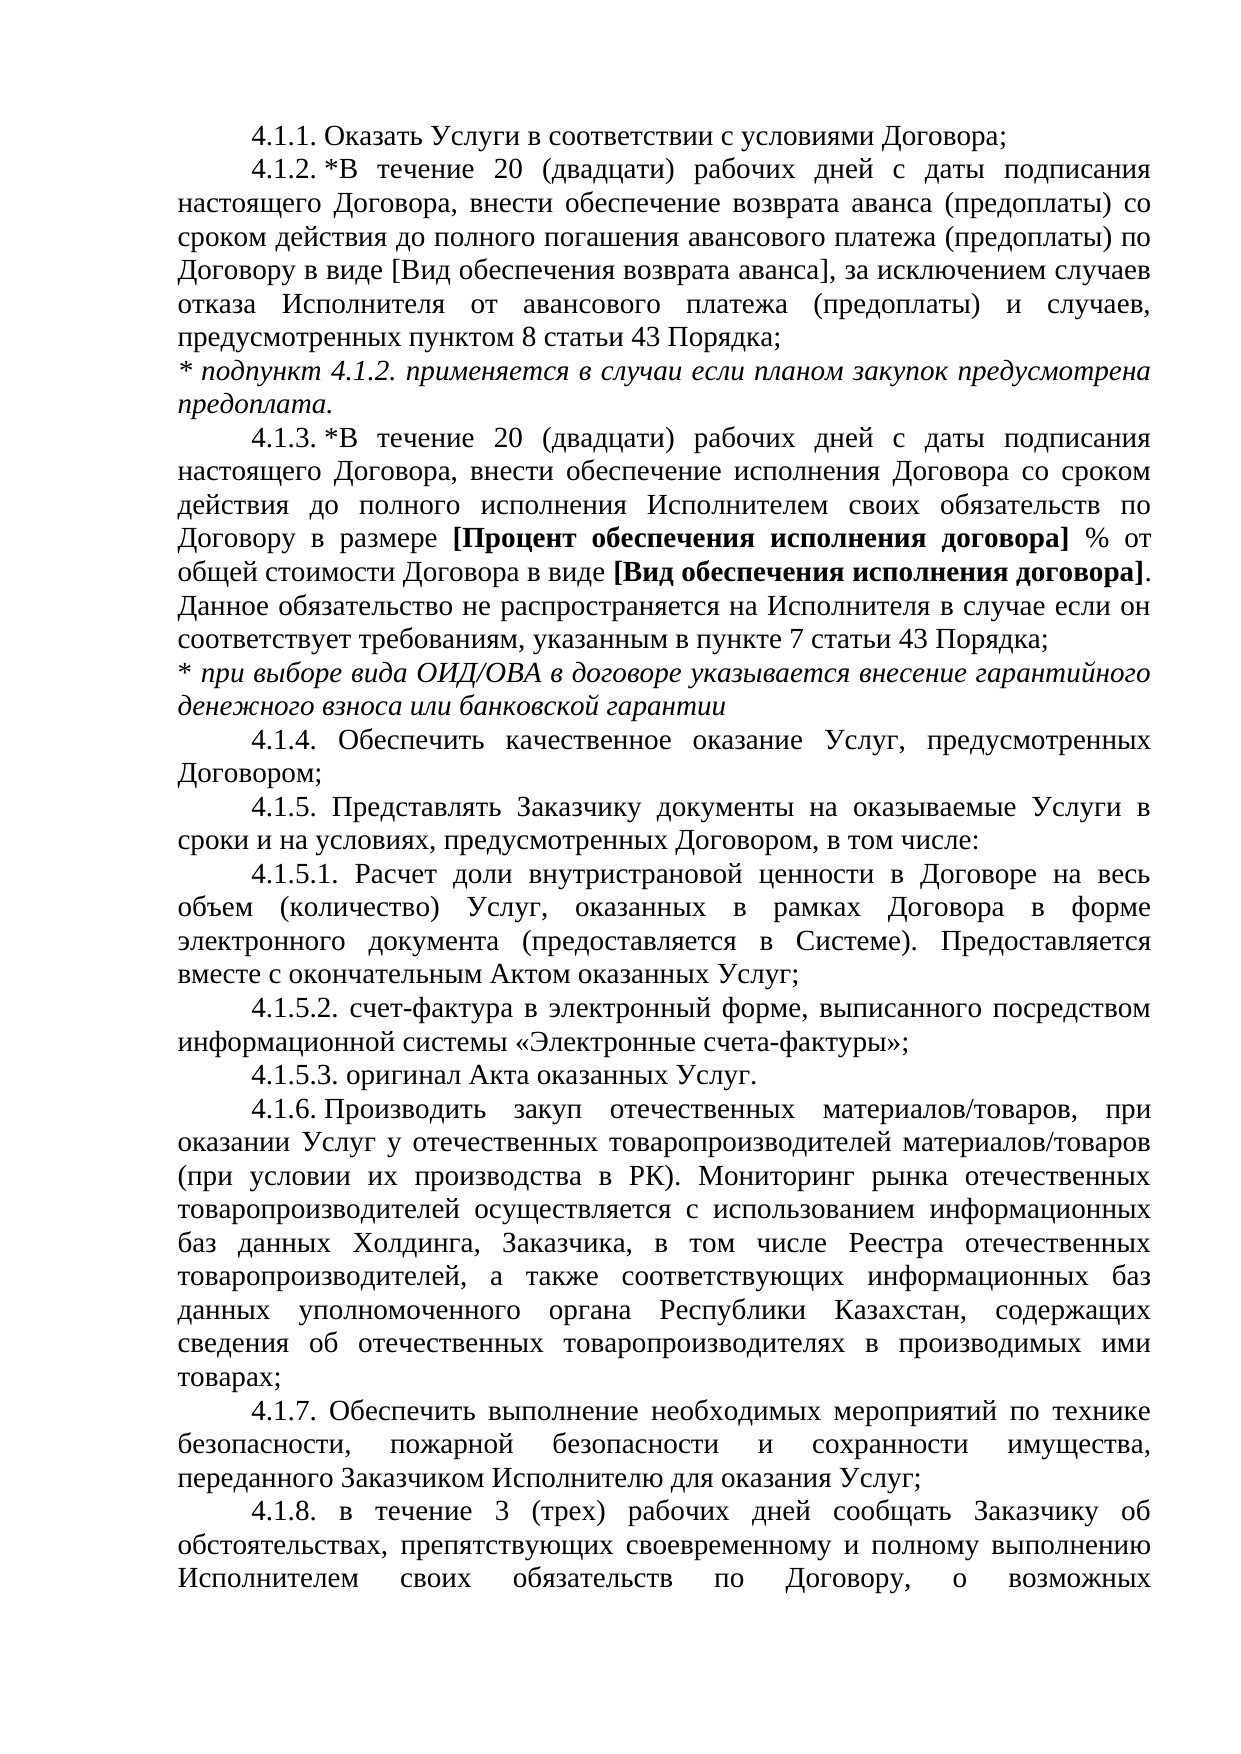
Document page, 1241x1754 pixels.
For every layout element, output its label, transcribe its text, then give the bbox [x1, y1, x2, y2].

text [177, 1493, 1152, 1594]
text * подпункт 4.1.2. применяется в случаи если планом закупок предусмотрена предоплата. [177, 353, 1152, 420]
text * при выборе вида ОИД/ОВА в договоре указывается внесение гарантийного денежного взноса или банковской гарантии [177, 655, 1152, 722]
text 4.1.5. Представлять Заказчику документы на оказываемые Услуги в сроки и на условиях, предусмотренных Договором, в том числе: [177, 789, 1152, 856]
text 4.1.5.2. счет-фактура в электронный форме, выписанного посредством информационной системы «Электронные счета-фактуры»; [177, 990, 1152, 1057]
text 4.1.7. Обеспечить выполнение необходимых мероприятий по технике безопасности, пожарной безопасности и сохранности имущества, переданного Заказчиком Исполнителю для оказания Услуг; [177, 1393, 1152, 1493]
text 4.1.1. Оказать Услуги в соответствии с условиями Договора; [177, 118, 1152, 152]
text 4.1.6. Производить закуп отечественных материалов/товаров, при оказании Услуг у отечественных товаропроизводителей материалов/товаров (при условии их производства в РК). Мониторинг рынка отечественных товаропроизводителей осуществляется с использованием информационных баз данных Холдинга, Заказчика, в том числе Реестра отечественных товаропроизводителей, а также соответствующих информационных баз данных уполномоченного органа Республики Казахстан, содержащих сведения об отечественных товаропроизводителях в производимых ими товарах; [177, 1091, 1152, 1393]
text 4.1.2. *В течение 20 (двадцати) рабочих дней с даты подписания настоящего Договора, внести обеспечение возврата аванса (предоплаты) со сроком действия до полного погашения авансового платежа (предоплаты) по Договору в виде [Вид обеспечения возврата аванса], за исключением случаев отказа Исполнителя от авансового платежа (предоплаты) и случаев, предусмотренных пунктом 8 статьи 43 Порядка; [177, 152, 1152, 353]
text 4.1.4. Обеспечить качественное оказание Услуг, предусмотренных Договором; [177, 722, 1152, 789]
text 4.1.3. *В течение 20 (двадцати) рабочих дней с даты подписания настоящего Договора, внести обеспечение исполнения Договора со сроком действия до полного исполнения Исполнителем своих обязательств по Договору в размере [Процент обеспечения исполнения договора] % от общей стоимости Договора в виде [Вид обеспечения исполнения договора]. Данное обязательство не распространяется на Исполнителя в случае если он соответствует требованиям, указанным в пункте 7 статьи 43 Порядка; [177, 420, 1152, 655]
text 4.1.5.3. оригинал Акта оказанных Услуг. [177, 1057, 1152, 1091]
text 4.1.5.1. Расчет доли внутристрановой ценности в Договоре на весь объем (количество) Услуг, оказанных в рамках Договора в форме электронного документа (предоставляется в Системе). Предоставляется вместе с окончательным Актом оказанных Услуг; [177, 856, 1152, 990]
